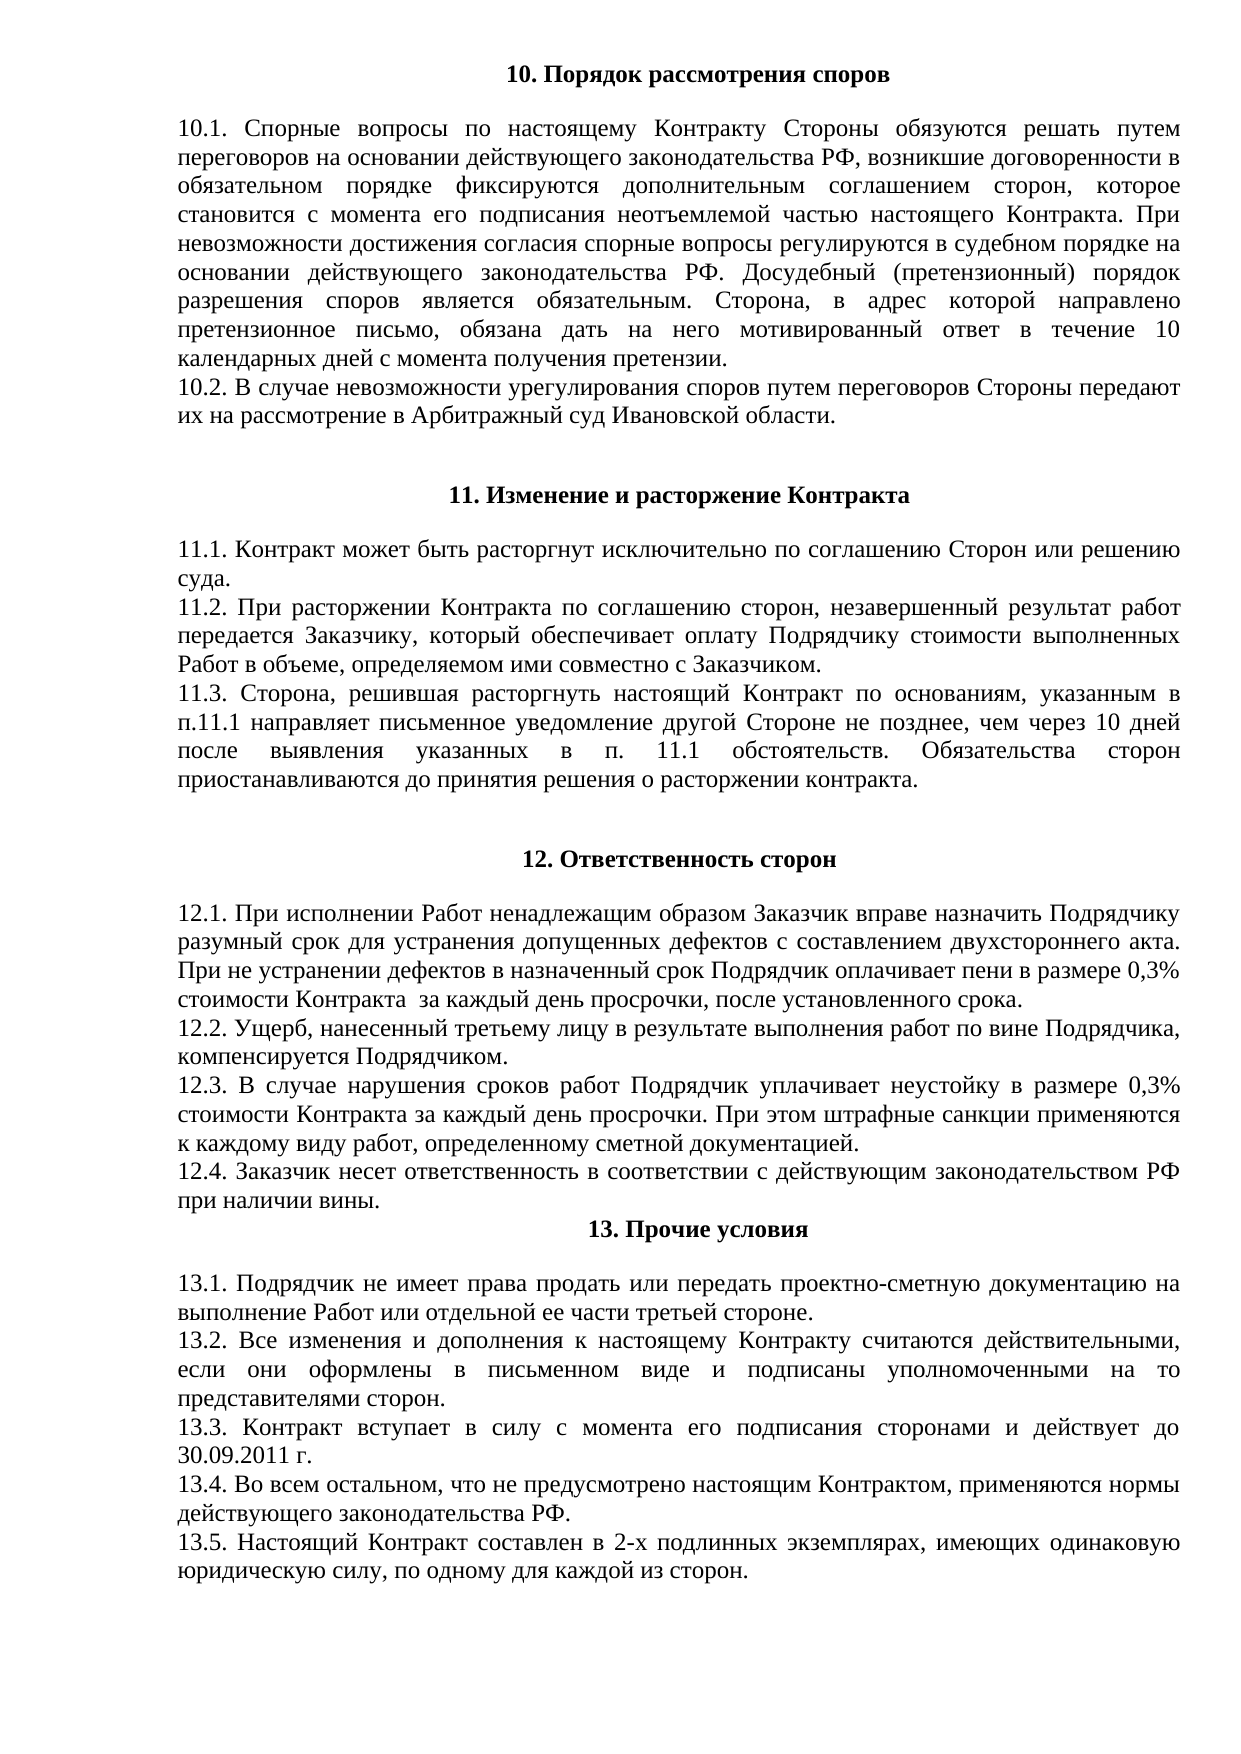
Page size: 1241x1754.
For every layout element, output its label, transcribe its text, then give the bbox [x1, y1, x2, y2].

text 11.1. Контракт может быть расторгнут исключительно по соглашению Сторон или решению суда. [177, 534, 1181, 592]
text 10.2. В случае невозможности урегулирования споров путем переговоров Стороны передают их на рассмотрение в Арбитражный суд Ивановской области. [177, 372, 1181, 429]
text 11. Изменение и расторжение Контракта [177, 480, 1181, 509]
text 12.1. При исполнении Работ ненадлежащим образом Заказчик вправе назначить Подрядчику разумный срок для устранения допущенных дефектов с составлением двухстороннего акта. При не устранении дефектов в назначенный срок Подрядчик оплачивает пени в размере 0,3% стоимости Контракта за каждый день просрочки, после установленного срока. [177, 898, 1181, 1013]
text 12.2. Ущерб, нанесенный третьему лицу в результате выполнения работ по вине Подрядчика, компенсируется Подрядчиком. [177, 1013, 1181, 1070]
text 13. Прочие условия [215, 1214, 1181, 1243]
text 13.5. Настоящий Контракт составлен в 2-х подлинных экземплярах, имеющих одинаковую юридическую силу, по одному для каждой из сторон. [177, 1527, 1181, 1584]
text 12.3. В случае нарушения сроков работ Подрядчик уплачивает неустойку в размере 0,3% стоимости Контракта за каждый день просрочки. При этом штрафные санкции применяются к каждому виду работ, определенному сметной документацией. [177, 1070, 1181, 1156]
text 11.3. Сторона, решившая расторгнуть настоящий Контракт по основаниям, указанным в п.11.1 направляет письменное уведомление другой Стороне не позднее, чем через 10 дней после выявления указанных в п. 11.1 обстоятельств. Обязательства сторон приостанавливаются до принятия решения о расторжении контракта. [177, 678, 1181, 793]
text 13.2. Все изменения и дополнения к настоящему Контракту считаются действительными, если они оформлены в письменном виде и подписаны уполномоченными на то представителями сторон. [177, 1325, 1181, 1412]
text 11.2. При расторжении Контракта по соглашению сторон, незавершенный результат работ передается Заказчику, который обеспечивает оплату Подрядчику стоимости выполненных Работ в объеме, определяемом ими совместно с Заказчиком. [177, 592, 1181, 678]
text 12. Ответственность сторон [177, 844, 1181, 873]
text 13.4. Во всем остальном, что не предусмотрено настоящим Контрактом, применяются нормы действующего законодательства РФ. [177, 1469, 1181, 1527]
text 12.4. Заказчик несет ответственность в соответствии с действующим законодательством РФ при наличии вины. [177, 1156, 1181, 1214]
text 10.1. Спорные вопросы по настоящему Контракту Стороны обязуются решать путем переговоров на основании действующего законодательства РФ, возникшие договоренности в обязательном порядке фиксируются дополнительным соглашением сторон, которое становится с момента его подписания неотъемлемой частью настоящего Контракта. При невозможности достижения согласия спорные вопросы регулируются в судебном порядке на основании действующего законодательства РФ. Досудебный (претензионный) порядок разрешения споров является обязательным. Сторона, в адрес которой направлено претензионное письмо, обязана дать на него мотивированный ответ в течение 10 календарных дней с момента получения претензии. [177, 113, 1181, 372]
text 10. Порядок рассмотрения споров [215, 59, 1181, 88]
text 13.3. Контракт вступает в силу с момента его подписания сторонами и действует до 30.09.2011 г. [177, 1412, 1181, 1469]
text 13.1. Подрядчик не имеет права продать или передать проектно-сметную документацию на выполнение Работ или отдельной ее части третьей стороне. [177, 1268, 1181, 1325]
